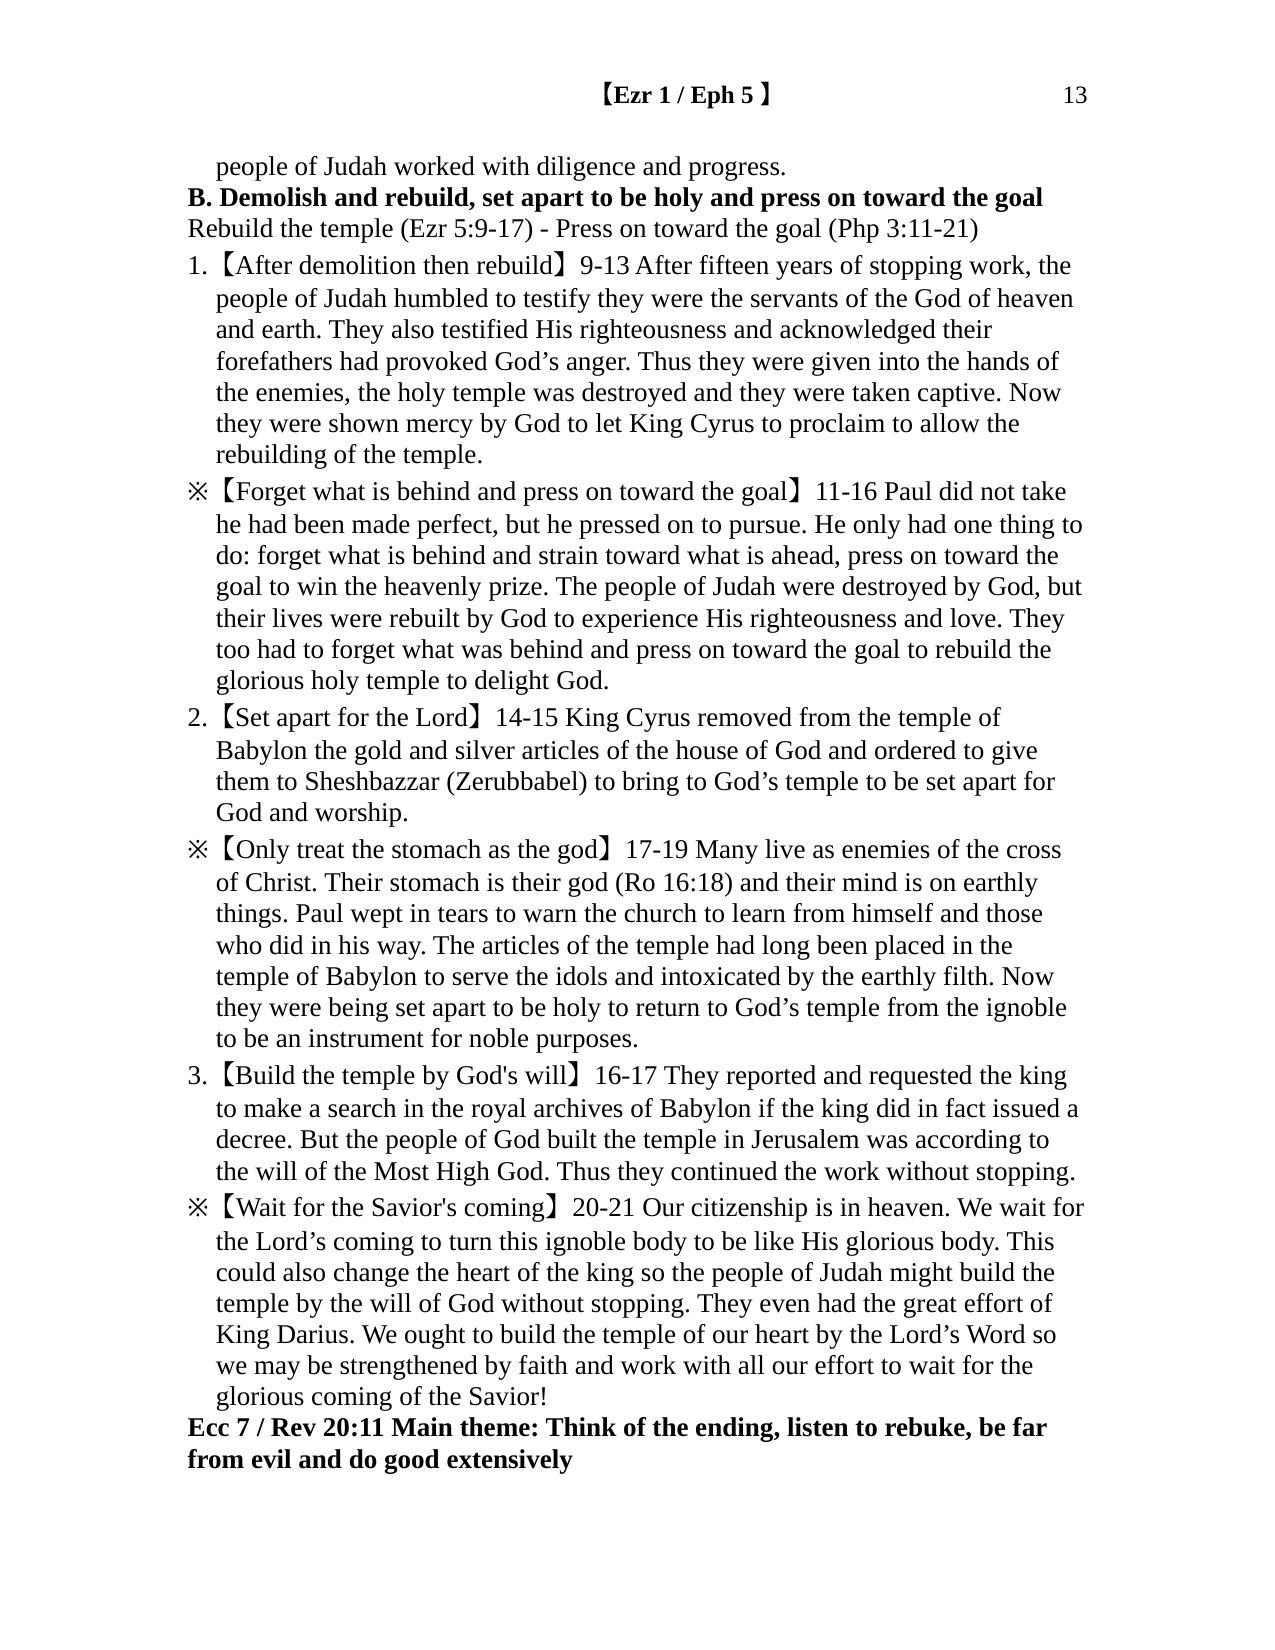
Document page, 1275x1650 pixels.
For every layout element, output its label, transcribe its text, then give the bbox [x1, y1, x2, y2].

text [187, 150, 1087, 181]
text ※【Wait for the Savior's coming】20-21 Our citizenship is in heaven. We wait for the Lord’s coming to turn this ignoble body to be like His glorious body. This could also change the heart of the king so the people of Judah might build the temple by the will of God without stopping. They even had the great effort of King Darius. We ought to build the temple of our heart by the Lord’s Word so we may be strengthened by faith and work with all our effort to wait for the glorious coming of the Savior! [187, 1186, 1087, 1412]
text ※【Forget what is behind and press on toward the goal】11-16 Paul did not take he had been made perfect, but he pressed on to pursue. He only had one thing to do: forget what is behind and strain toward what is ahead, press on toward the goal to win the heavenly prize. The people of Judah were destroyed by God, but their lives were rebuilt by God to experience His righteousness and love. They too had to forget what was behind and press on toward the goal to rebuild the glorious holy temple to delight God. [187, 469, 1087, 695]
text ※【Only treat the stomach as the god】17-19 Many live as enemies of the cross of Christ. Their stomach is their god (Ro 16:18) and their mind is on earthly things. Paul wept in tears to warn the church to learn from himself and those who did in his way. The articles of the temple had long been placed in the temple of Babylon to serve the idols and intoxicated by the earthly filth. Now they were being set apart to be holy to return to God’s temple from the ignoble to be an instrument for noble purposes. [187, 827, 1087, 1053]
text B. Demolish and rebuild, set apart to be holy and press on toward the goal [187, 181, 1087, 212]
text Ecc 7 / Rev 20:11 Main theme: Think of the ending, listen to rebuke, be far from evil and do good extensively [187, 1412, 1087, 1474]
text 1.【After demolition then rebuild】9-13 After fifteen years of stopping work, the people of Judah humbled to testify they were the servants of the God of heaven and earth. They also testified His righteousness and acknowledged their forefathers had provoked God’s anger. Thus they were given into the hands of the enemies, the holy temple was destroyed and they were taken captive. Now they were shown mercy by God to let King Cyrus to proclaim to allow the rebuilding of the temple. [187, 243, 1087, 469]
text 3.【Build the temple by God's will】16-17 They reported and requested the king to make a search in the royal archives of Babylon if the king did in fact issued a decree. But the people of God built the temple in Jerusalem was according to the will of the Most High God. Thus they continued the work without stopping. [187, 1053, 1087, 1186]
text Rebuild the temple (Ezr 5:9-17) - Press on toward the goal (Php 3:11-21) [187, 212, 1087, 243]
text 2.【Set apart for the Lord】14-15 King Cyrus removed from the temple of Babylon the gold and silver articles of the house of God and ordered to give them to Sheshbazzar (Zerubbabel) to bring to God’s temple to be set apart for God and worship. [187, 695, 1087, 827]
